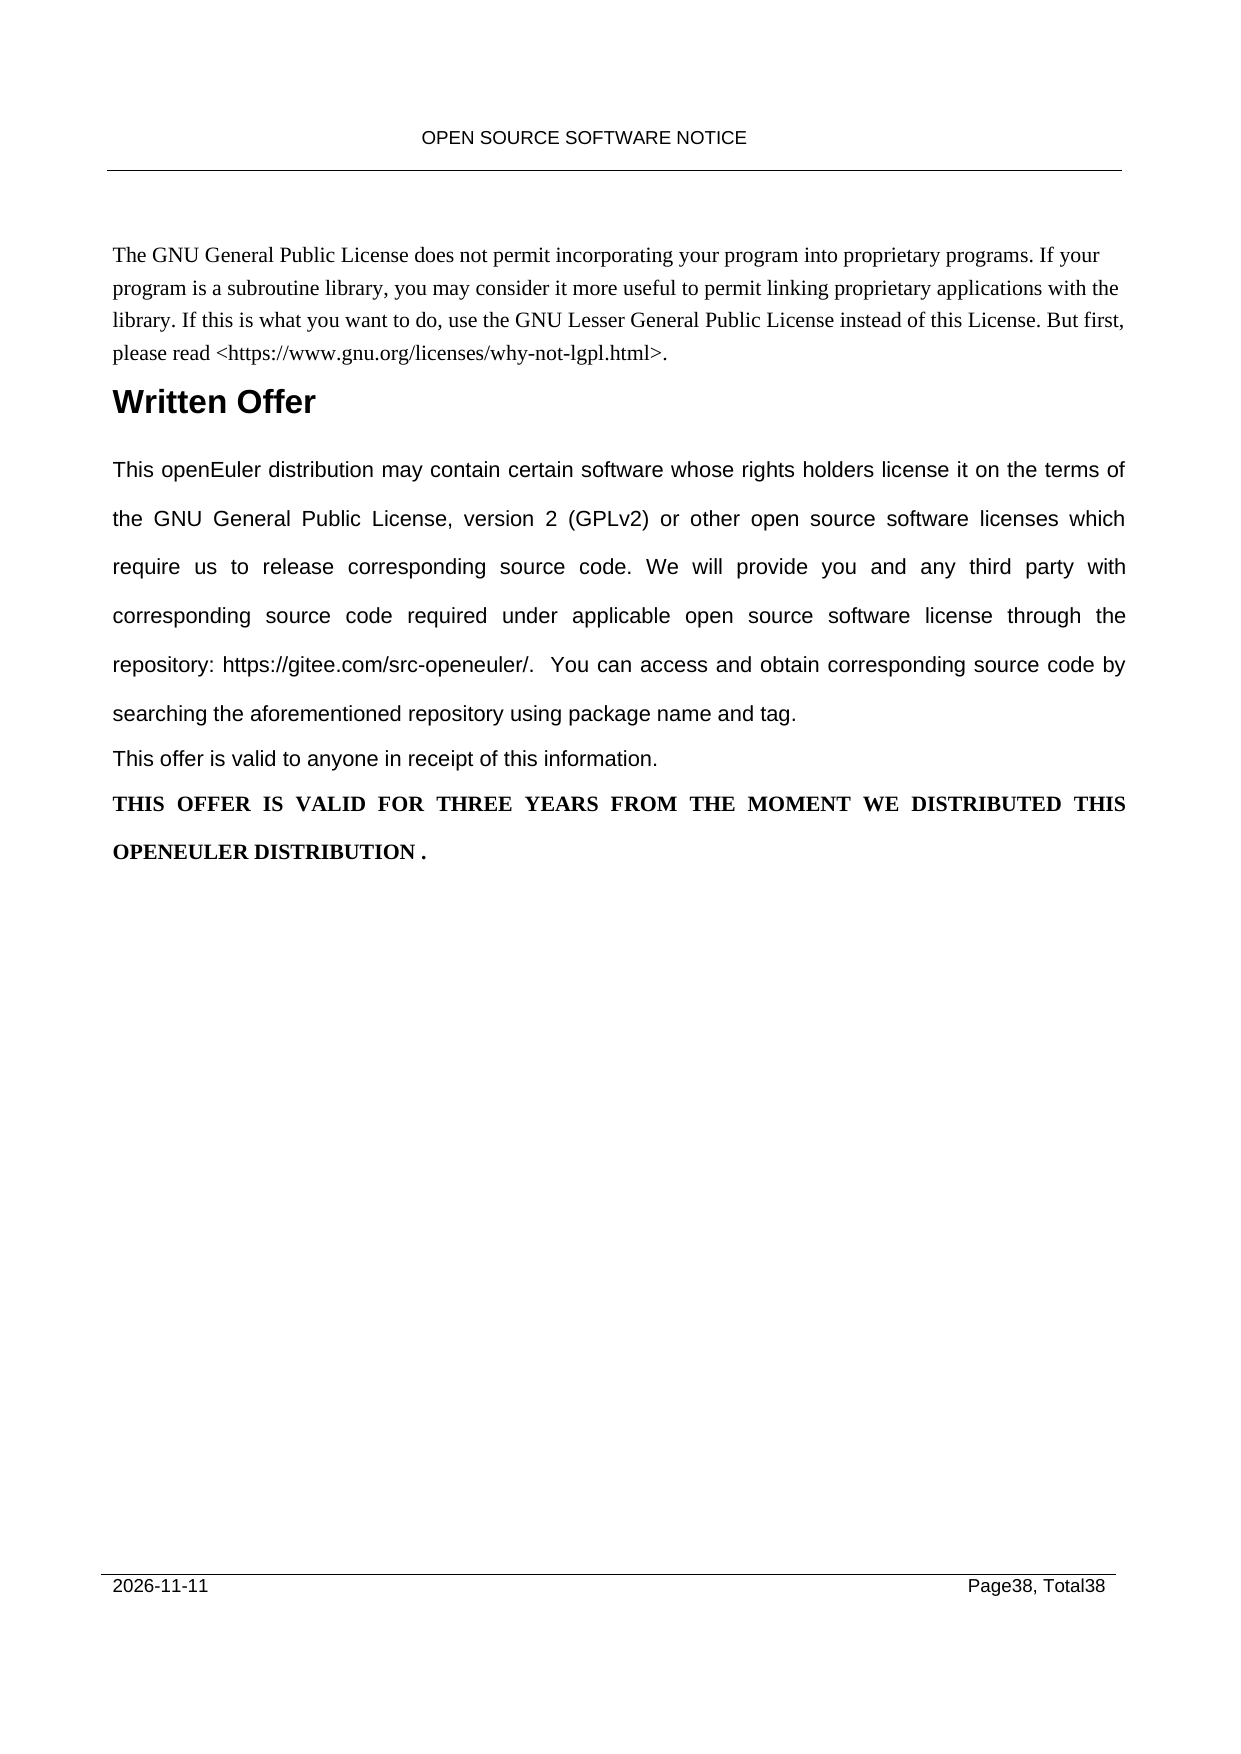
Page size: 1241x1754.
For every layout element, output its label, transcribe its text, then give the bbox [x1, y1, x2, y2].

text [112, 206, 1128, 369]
text This offer is valid to anyone in receipt of this information. [112, 742, 1128, 774]
text THIS OFFER IS VALID FOR THREE YEARS FROM THE MOMENT WE DISTRIBUTED THIS OPENEULER DISTRIBUTION . [112, 787, 1128, 868]
text Written Offer [112, 369, 1128, 434]
text This openEuler distribution may contain certain software whose rights holders license it on the terms of the GNU General Public License, version 2 (GPLv2) or other open source software licenses which require us to release corresponding source code. We will provide you and any third party with corresponding source code required under applicable open source software license through the repository: https://gitee.com/src-openeuler/. You can access and obtain corresponding source code by searching the aforementioned repository using package name and tag. [112, 453, 1128, 729]
